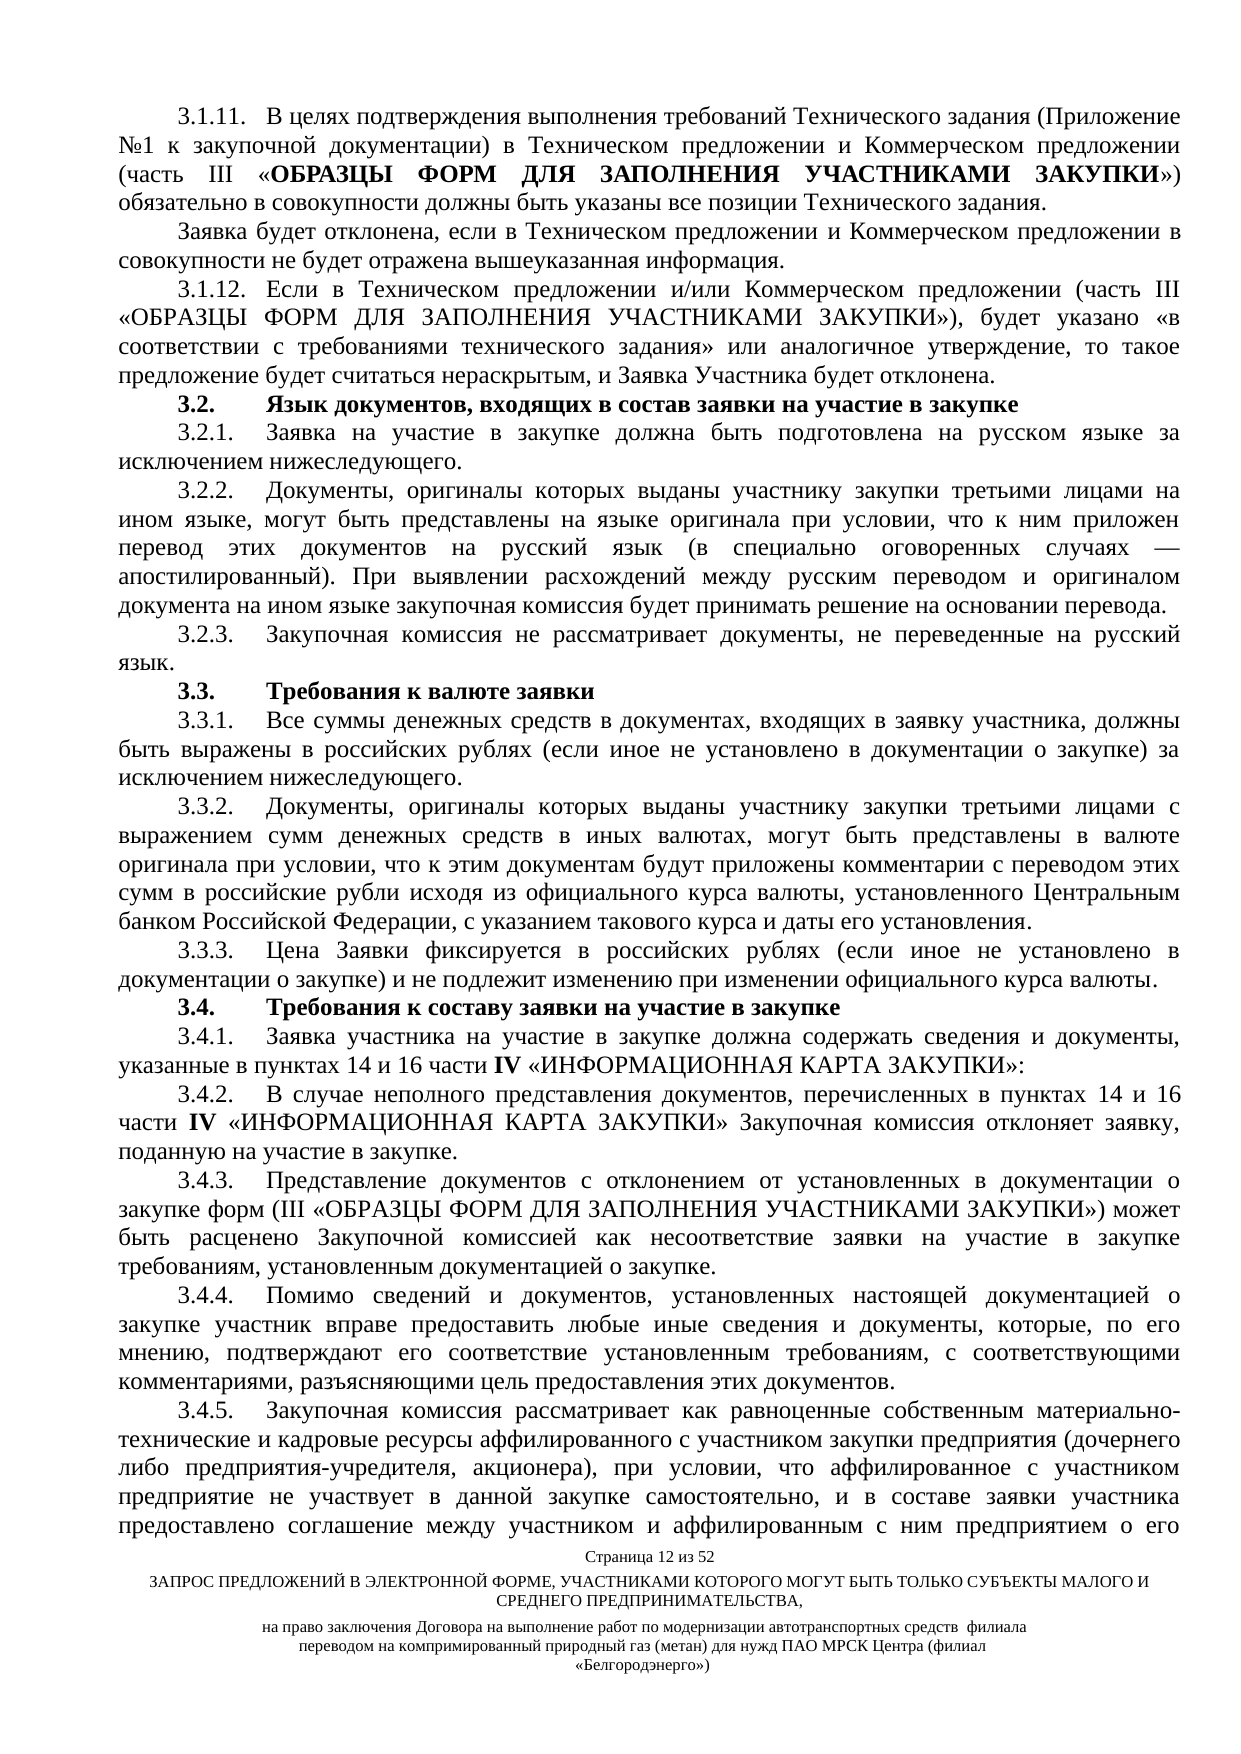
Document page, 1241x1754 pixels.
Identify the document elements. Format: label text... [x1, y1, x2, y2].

subtitle Заявка будет отклонена, если в Техническом предложении и Коммерческом предложении в совокупности не будет отражена вышеуказанная информация. [118, 216, 1181, 274]
subtitle Документы, оригиналы которых выданы участнику закупки третьими лицами с выражением сумм денежных средств в иных валютах, могут быть представлены в валюте оригинала при условии, что к этим документам будут приложены комментарии с переводом этих сумм в российские рубли исходя из официального курса валюты, установленного Центральным банком Российской Федерации, с указанием такового курса и даты его установления. [118, 791, 1181, 935]
subtitle В целях подтверждения выполнения требований Технического задания (Приложение №1 к закупочной документации) в Техническом предложении и Коммерческом предложении (часть III «ОБРАЗЦЫ ФОРМ ДЛЯ ЗАПОЛНЕНИЯ УЧАСТНИКАМИ ЗАКУПКИ») обязательно в совокупности должны быть указаны все позиции Технического задания. [118, 101, 1181, 216]
subtitle Закупочная комиссия не рассматривает документы, не переведенные на русский язык. [118, 619, 1181, 676]
subtitle Заявка на участие в закупке должна быть подготовлена на русском языке за исключением нижеследующего. [118, 417, 1181, 475]
subtitle Цена Заявки фиксируется в российских рублях (если иное не установлено в документации о закупке) и не подлежит изменению при изменении официального курса валюты. [118, 935, 1181, 992]
subtitle Все суммы денежных средств в документах, входящих в заявку участника, должны быть выражены в российских рублях (если иное не установлено в документации о закупке) за исключением нижеследующего. [118, 705, 1181, 791]
subtitle Представление документов с отклонением от установленных в документации о закупке форм (III «ОБРАЗЦЫ ФОРМ ДЛЯ ЗАПОЛНЕНИЯ УЧАСТНИКАМИ ЗАКУПКИ») может быть расценено Закупочной комиссией как несоответствие заявки на участие в закупке требованиям, установленным документацией о закупке. [118, 1165, 1181, 1280]
subtitle Требования к составу заявки на участие в закупке [118, 992, 1181, 1021]
subtitle Заявка участника на участие в закупке должна содержать сведения и документы, указанные в пунктах 14 и 16 части IV «ИНФОРМАЦИОННАЯ КАРТА ЗАКУПКИ»: [118, 1021, 1181, 1079]
subtitle В случае неполного представления документов, перечисленных в пунктах 14 и 16 части IV «ИНФОРМАЦИОННАЯ КАРТА ЗАКУПКИ» Закупочная комиссия отклоняет заявку, поданную на участие в закупке. [118, 1079, 1181, 1165]
subtitle Если в Техническом предложении и/или Коммерческом предложении (часть III «ОБРАЗЦЫ ФОРМ ДЛЯ ЗАПОЛНЕНИЯ УЧАСТНИКАМИ ЗАКУПКИ»), будет указано «в соответствии с требованиями технического задания» или аналогичное утверждение, то такое предложение будет считаться нераскрытым, и Заявка Участника будет отклонена. [118, 274, 1181, 389]
subtitle Язык документов, входящих в состав заявки на участие в закупке [118, 389, 1181, 417]
subtitle Документы, оригиналы которых выданы участнику закупки третьими лицами на ином языке, могут быть представлены на языке оригинала при условии, что к ним приложен перевод этих документов на русский язык (в специально оговоренных случаях — апостилированный). При выявлении расхождений между русским переводом и оригиналом документа на ином языке закупочная комиссия будет принимать решение на основании перевода. [118, 475, 1181, 619]
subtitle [118, 1395, 1181, 1539]
subtitle Требования к валюте заявки [118, 676, 1181, 705]
subtitle Помимо сведений и документов, установленных настоящей документацией о закупке участник вправе предоставить любые иные сведения и документы, которые, по его мнению, подтверждают его соответствие установленным требованиям, с соответствующими комментариями, разъясняющими цель предоставления этих документов. [118, 1280, 1181, 1395]
